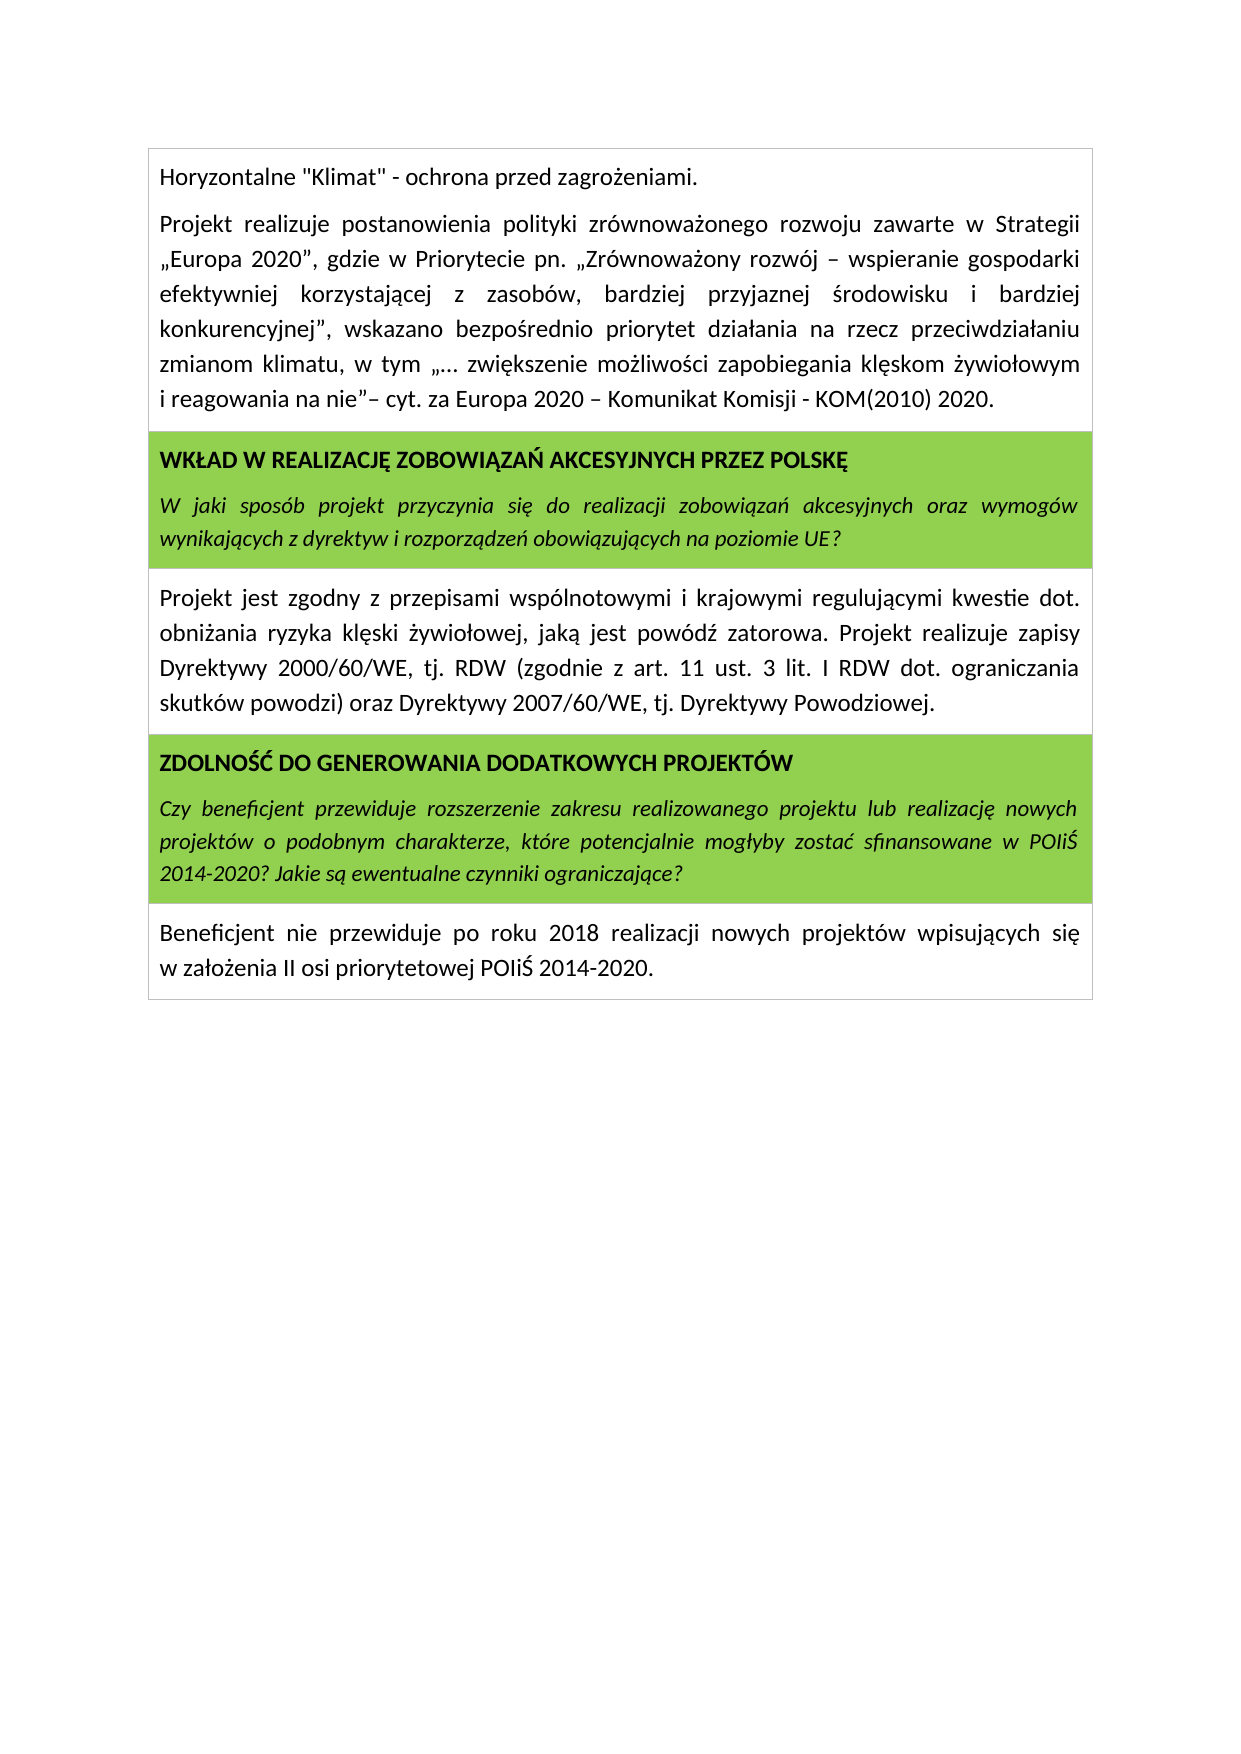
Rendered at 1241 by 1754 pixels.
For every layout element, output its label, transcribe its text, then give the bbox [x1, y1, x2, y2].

table_cell Projekt jest zgodny z przepisami wspólnotowymi i krajowymi regulującymi kwestie dot. obniżania ryzyka klęski żywiołowej, jaką jest powódź zatorowa. Projekt realizuje zapisy Dyrektywy 2000/60/WE, tj. RDW (zgodnie z art. 11 ust. 3 lit. I RDW dot. ograniczania skutków powodzi) oraz Dyrektywy 2007/60/WE, tj. Dyrektywy Powodziowej. [149, 569, 1092, 733]
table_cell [149, 149, 1092, 431]
table_cell WKŁAD W REALIZACJĘ ZOBOWIĄZAŃ AKCESYJNYCH PRZEZ POLSKĘ W jaki sposób projekt przyczynia się do realizacji zobowiązań akcesyjnych oraz wymogów wynikających z dyrektyw i rozporządzeń obowiązujących na poziomie UE? [149, 432, 1092, 568]
table_cell ZDOLNOŚĆ DO GENEROWANIA DODATKOWYCH PROJEKTÓW Czy beneficjent przewiduje rozszerzenie zakresu realizowanego projektu lub realizację nowych projektów o podobnym charakterze, które potencjalnie mogłyby zostać sfinansowane w POIiŚ 2014-2020? Jakie są ewentualne czynniki ograniczające? [149, 735, 1092, 903]
table_cell Beneficjent nie przewiduje po roku 2018 realizacji nowych projektów wpisujących się w założenia II osi priorytetowej POIiŚ 2014-2020. [149, 904, 1092, 999]
